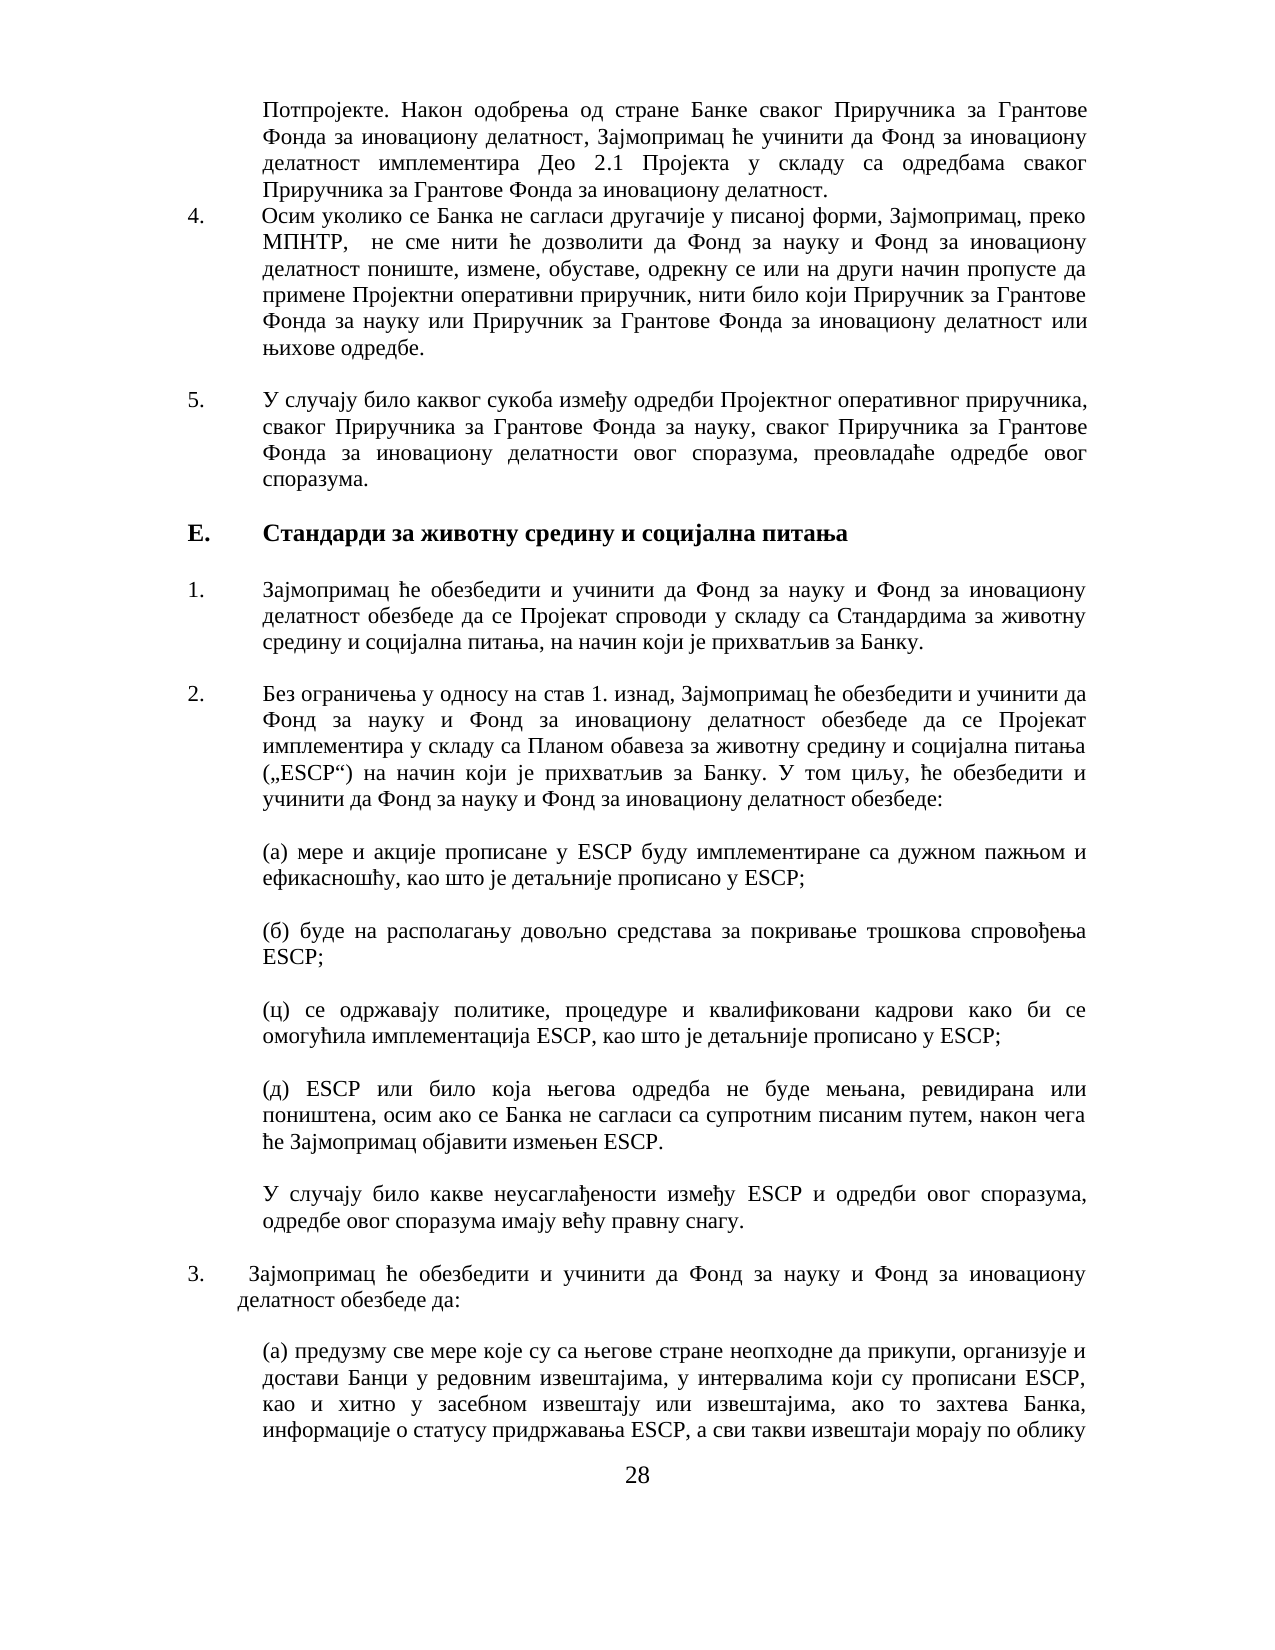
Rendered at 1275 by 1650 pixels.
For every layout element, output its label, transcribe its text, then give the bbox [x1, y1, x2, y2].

text 4. Осим уколико се Банка не сагласи другачије у писаној форми, Зајмопримац, преко МПНТР, не сме нити ће дозволити да Фонд за науку и Фонд за иновациону делатност пониште, измене, обуставе, одрекну се или на други начин пропусте да примене Пројектни оперативни приручник, нити било који Приручник за Грантове Фонда за науку или Приручник за Грантове Фонда за иновациону делатност или њихове одредбе. [187, 202, 1087, 360]
text Е. Стандарди за животну средину и социјална питања [187, 518, 1087, 547]
text (а) мере и акције прописане у ESCP буду имплементиране са дужном пажњом и ефикасношћу, као што је детаљније прописано у ESCP; [262, 838, 1087, 891]
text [262, 1337, 1087, 1443]
text (ц) се одржавају политике, процедуре и квалификовани кадрови како би се омогућила имплементација ESCP, као што је детаљније прописано у ESCP; [262, 996, 1087, 1049]
list Зајмопримац ће обезбедити и учинити да Фонд за науку и Фонд за иновациону делатност обезбеде да: [187, 1259, 1087, 1312]
text (б) буде на располагању довољно средстава за покривање трошкова спровођења ESCP; [262, 917, 1087, 970]
text (д) ESCP или било која његова одредба не буде мењана, ревидирана или поништена, осим ако се Банка не сагласи са супротним писаним путем, након чега ће Зајмопримац објавити измењен ESCP. [262, 1075, 1087, 1154]
text 2. Без ограничења у односу на став 1. изнад, Зајмопримац ће обезбедити и учинити да Фонд за науку и Фонд за иновациону делатност обезбеде да се Пројекат имплементира у складу са Планом обавеза за животну средину и социјална питања („ESCP“) на начин који је прихватљив за Банку. У том циљу, ће обезбедити и учинити да Фонд за науку и Фонд за иновациону делатност обезбеде: [187, 680, 1087, 812]
text 1. Зајмопримац ће обезбедити и учинити да Фонд за науку и Фонд за иновациону делатност обезбеде да се Пројекат спроводи у складу са Стандардима за животну средину и социјална питања, на начин који је прихватљив за Банку. [187, 576, 1087, 655]
text 5. У случају било каквог сукоба између одредби Пројектног оперативног приручника, сваког Приручника за Грантове Фонда за науку, сваког Приручника за Грантове Фонда за иновациону делатности овог споразума, преовладаће одредбе овог споразума. [187, 386, 1087, 492]
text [187, 97, 1087, 202]
text У случају било какве неусаглађености између ESCP и одредби овог споразума, одредбе овог споразума имају већу правну снагу. [262, 1181, 1087, 1233]
